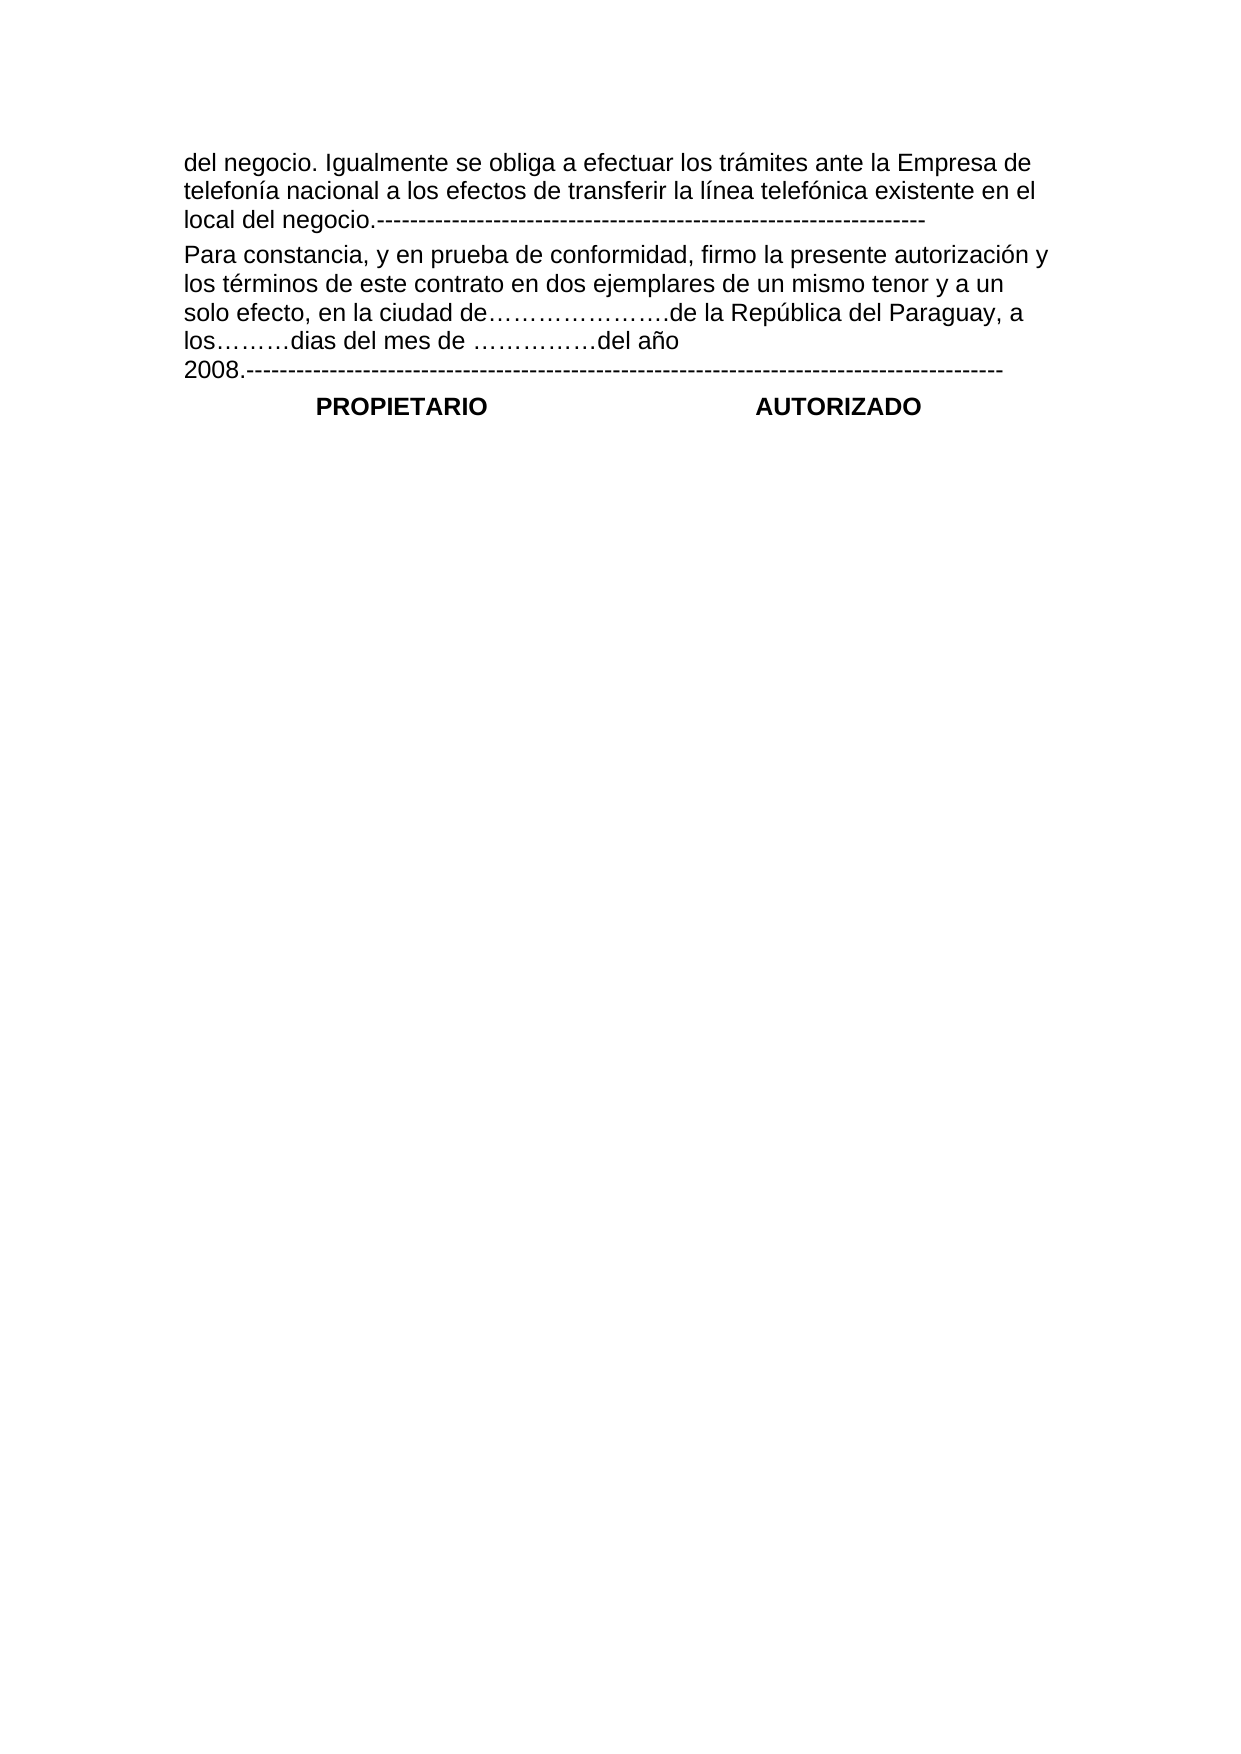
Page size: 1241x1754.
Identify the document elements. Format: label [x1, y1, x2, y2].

table_cell [177, 148, 1063, 422]
